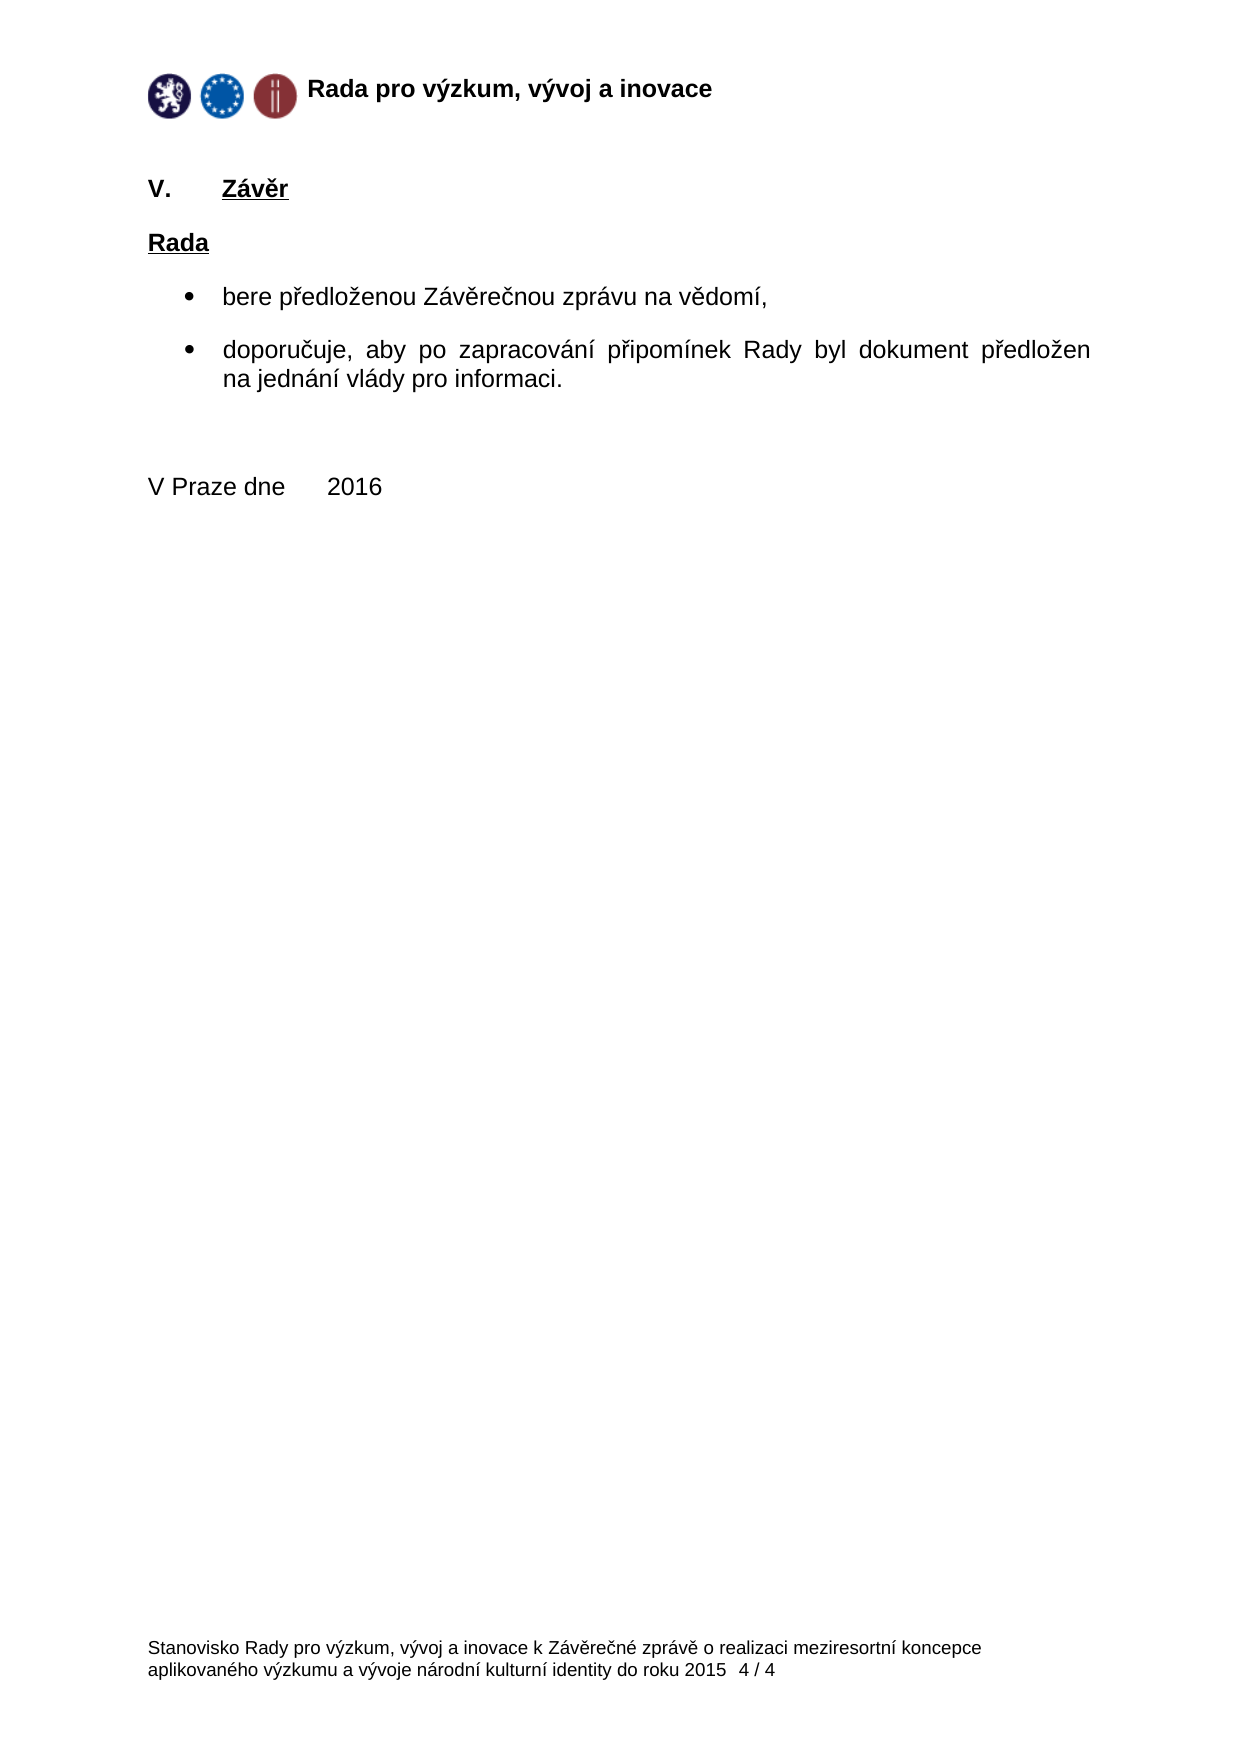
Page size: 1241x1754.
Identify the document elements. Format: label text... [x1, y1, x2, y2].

list doporučuje, aby po zapracování připomínek Rady byl dokument předložen na jednání vlády pro informaci. [185, 335, 1092, 393]
text Rada [148, 228, 1092, 257]
picture [147, 73, 298, 120]
list bere předloženou Závěrečnou zprávu na vědomí, [185, 282, 1092, 310]
list Závěr [148, 174, 1092, 203]
text V Praze dne 2016 [148, 472, 1092, 501]
